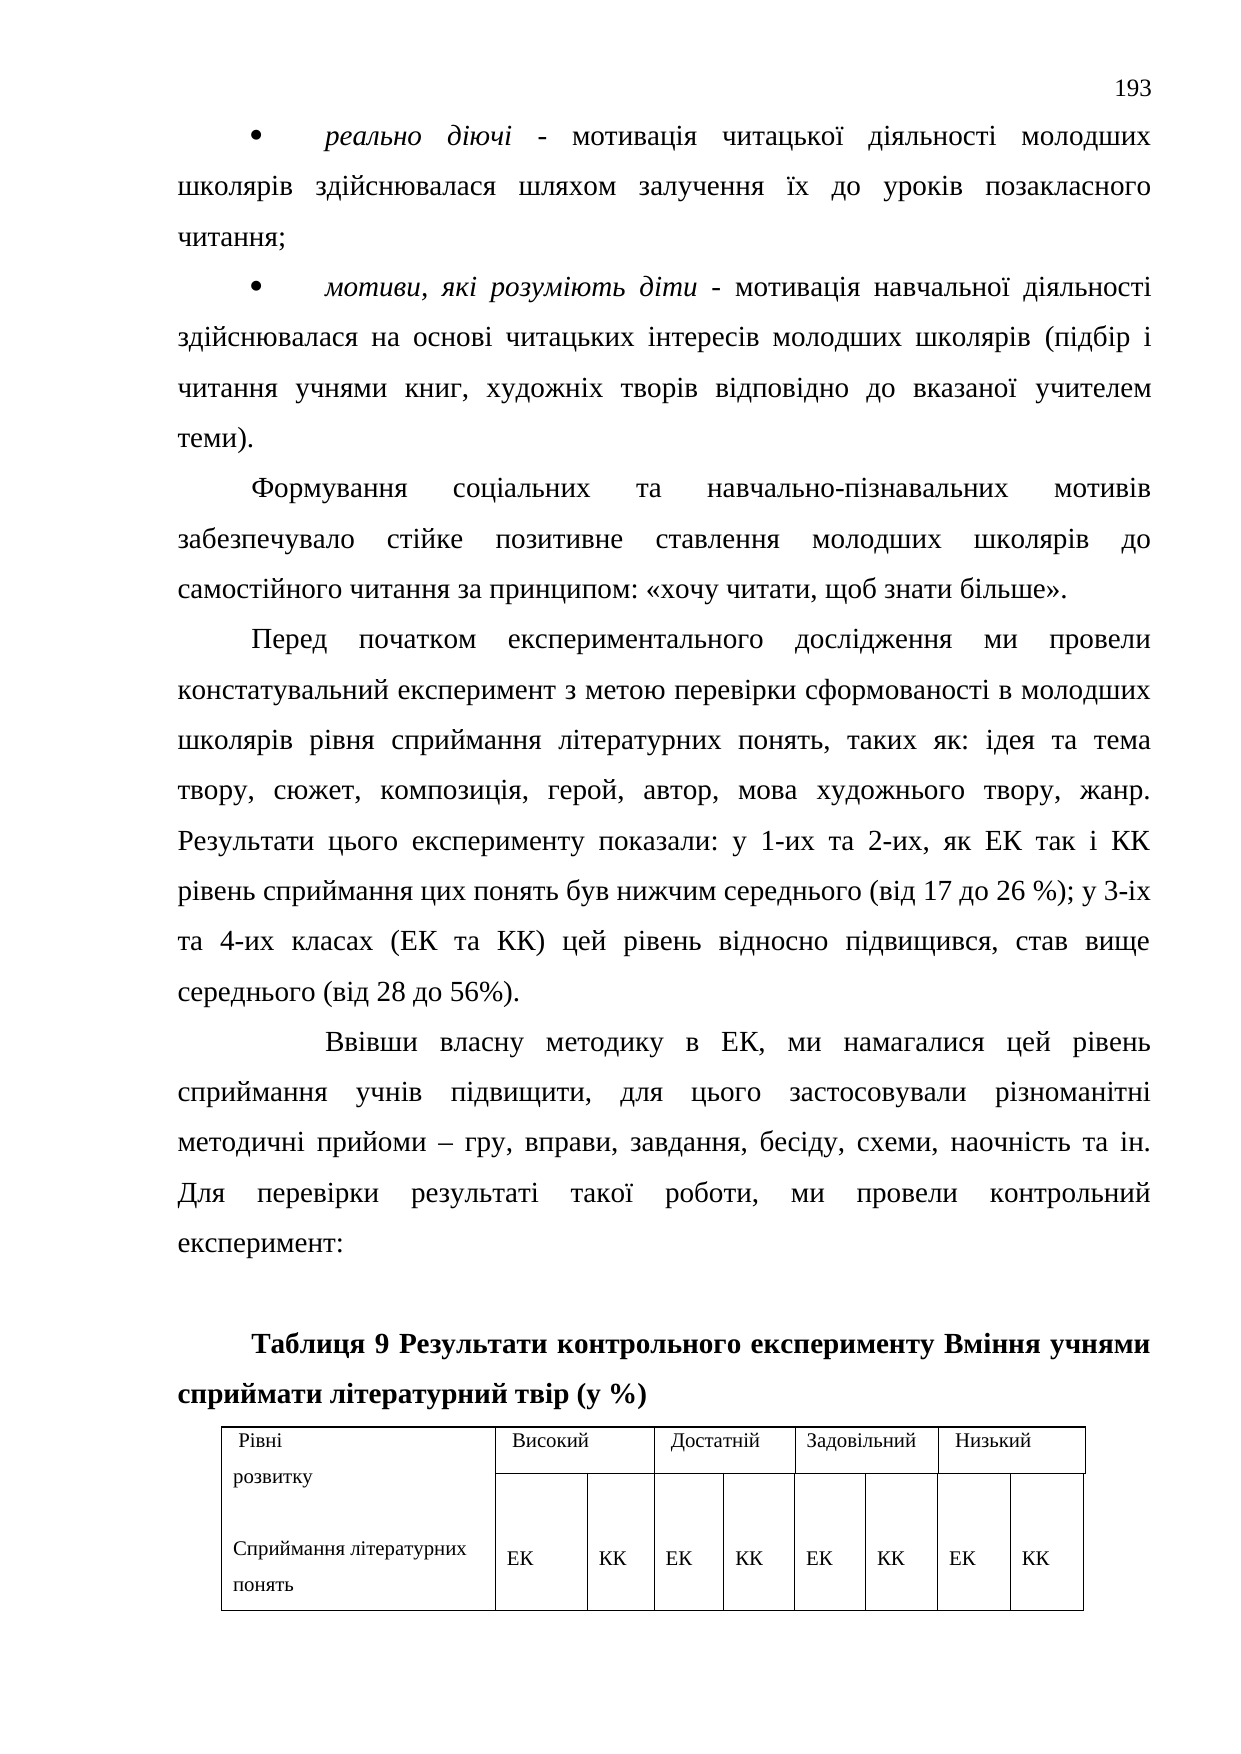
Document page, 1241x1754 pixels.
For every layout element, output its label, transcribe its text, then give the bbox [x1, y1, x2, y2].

list реально діючі - мотивація читацької діяльності молодших школярів здійснювалася шляхом залучення їх до уроків позакласного читання; [177, 118, 1152, 252]
table_cell ЕК [496, 1474, 587, 1610]
table_cell ЕК [938, 1474, 1010, 1610]
table_cell КК [866, 1474, 937, 1610]
table_header Низький [939, 1428, 1085, 1473]
text Перед початком експериментального дослідження ми провели констатувальний експеримент з метою перевірки сформованості в молодших школярів рівня сприймання літературних понять, таких як: ідея та тема твору, сюжет, композиція, герой, автор, мова художнього твору, жанр. Результати цього експерименту показали: у 1-их та 2-их, як ЕК так і КК рівень сприймання цих понять був нижчим середнього (від 17 до 26 %); у 3-іх та 4-их класах (ЕК та КК) цей рівень відносно підвищився, став вище середнього (від 28 до 56%). [177, 621, 1152, 1007]
table_cell ЕК [795, 1474, 865, 1610]
table_header Задовільний [796, 1428, 938, 1473]
list мотиви, які розуміють діти - мотивація навчальної діяльності здійснювалася на основі читацьких інтересів молодших школярів (підбір і читання учнями книг, художніх творів відповідно до вказаної учителем теми). [177, 269, 1152, 454]
table_cell КК [724, 1474, 794, 1610]
text Ввівши власну методику в ЕК, ми намагалися цей рівень сприймання учнів підвищити, для цього застосовували різноманітні методичні прийоми – гру, вправи, завдання, бесіду, схеми, наочність та ін. Для перевірки результаті такої роботи, ми провели контрольний експеримент: [177, 1024, 1152, 1259]
table_cell ЕК [655, 1474, 723, 1610]
table_cell КК [1011, 1474, 1083, 1610]
table_header Високий [496, 1428, 654, 1473]
table_header Рівні розвитку Сприймання літературних понять [222, 1428, 495, 1610]
text Формування соціальних та навчально-пізнавальних мотивів забезпечувало стійке позитивне ставлення молодших школярів до самостійного читання за принципом: «хочу читати, щоб знати більше». [177, 471, 1152, 605]
table_cell КК [588, 1474, 654, 1610]
table_header Достатній [655, 1428, 795, 1473]
text Таблиця 9 Результати контрольного експерименту Вміння учнями сприймати літературний твір (у %) [177, 1326, 1152, 1410]
